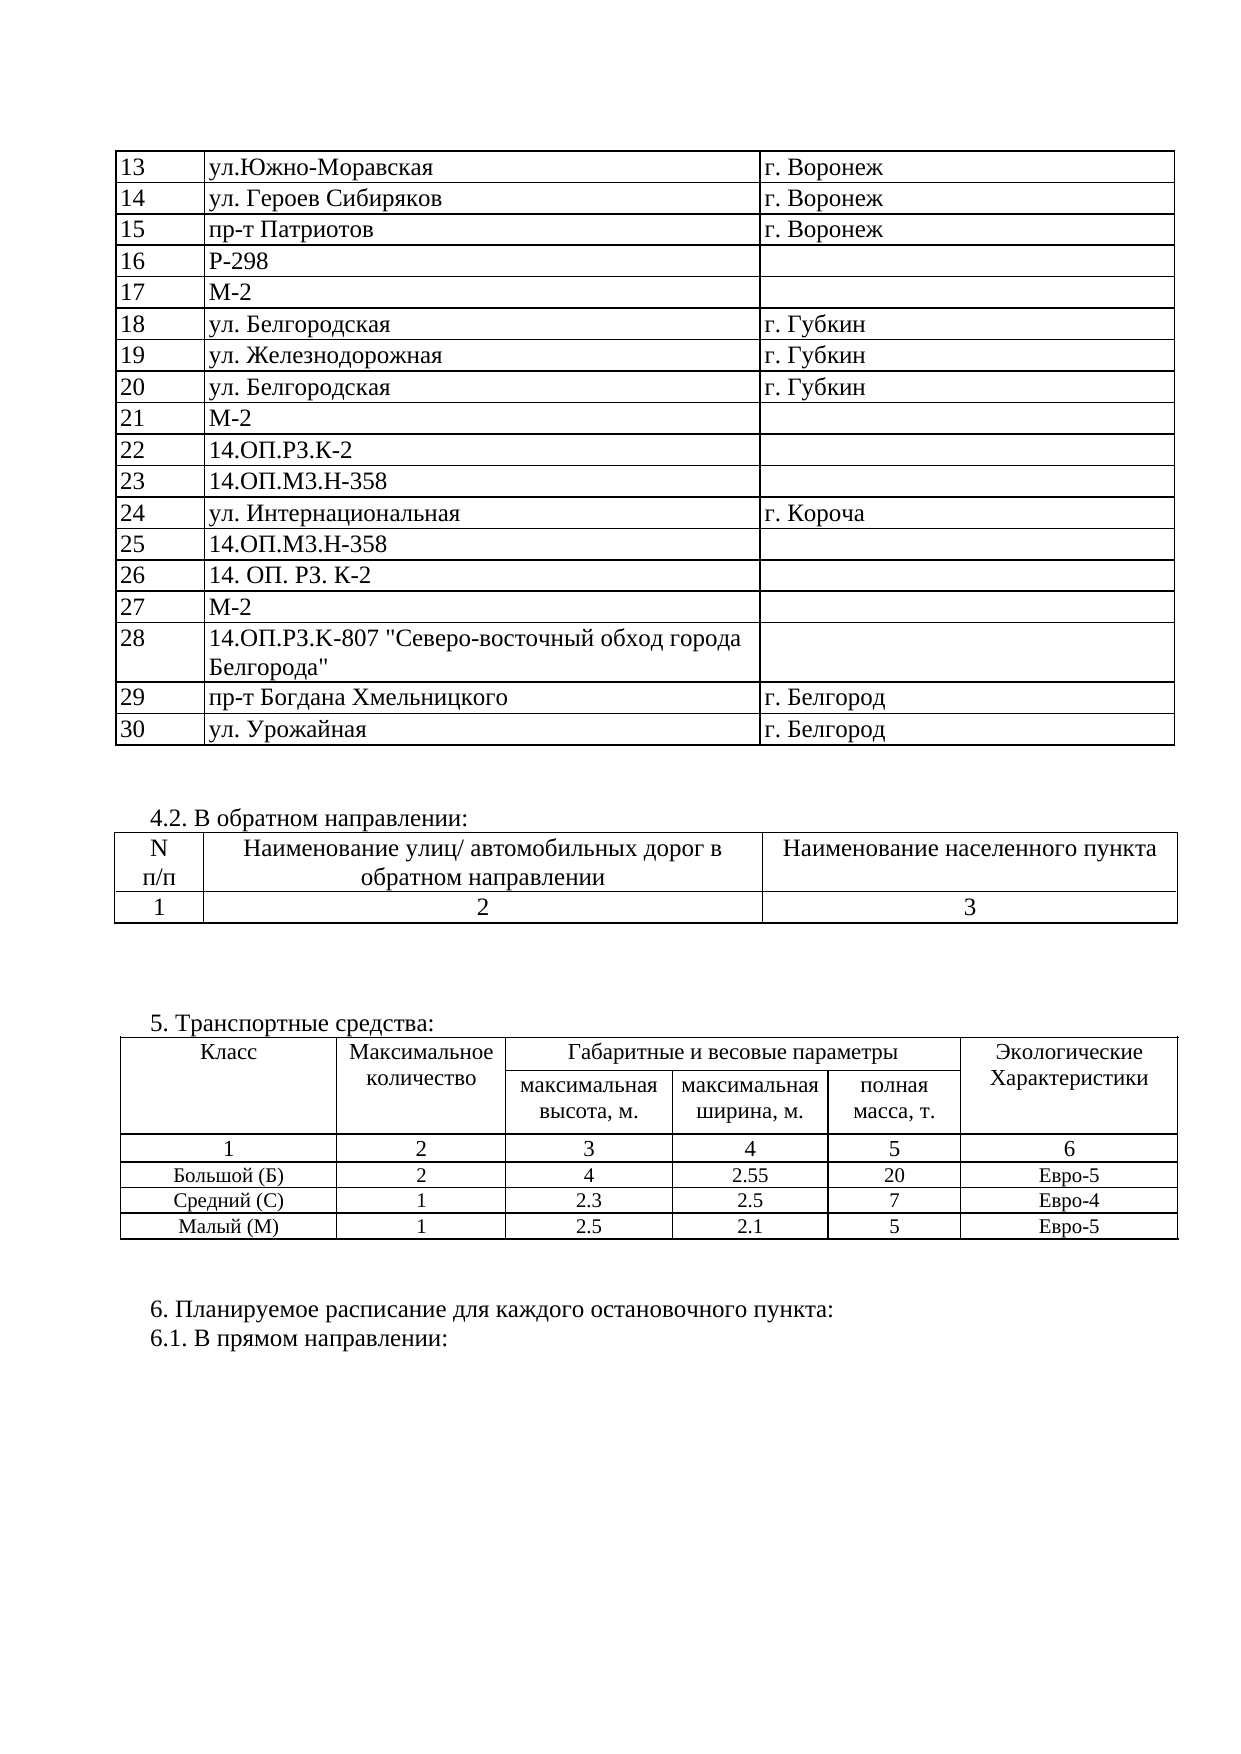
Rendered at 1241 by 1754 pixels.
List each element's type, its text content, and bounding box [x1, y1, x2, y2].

table_cell М-2 [205, 403, 759, 433]
table_cell 14 [117, 183, 204, 213]
table_cell 1 [337, 1188, 505, 1212]
table_cell г. Губкин [761, 309, 1174, 339]
text 6. Планируемое расписание для каждого остановочного пункта: [150, 1294, 1090, 1323]
table_cell [761, 561, 1174, 590]
table_cell 7 [829, 1188, 960, 1212]
table_cell 20 [829, 1163, 960, 1187]
table_cell 16 [117, 246, 204, 276]
table_cell М-2 [205, 592, 759, 622]
table_cell 14.ОП.РЗ.К-2 [205, 435, 759, 464]
table_cell 1 [121, 1135, 336, 1161]
table_cell 21 [117, 403, 204, 433]
table_cell г. Короча [761, 498, 1174, 527]
table_cell М-2 [205, 277, 759, 307]
table_cell Евро-5 [961, 1163, 1177, 1187]
table_header Наименование улиц/ автомобильных дорог в обратном направлении [204, 833, 762, 891]
table_cell ул. Интернациональная [205, 498, 759, 527]
table_cell максимальная высота, м. [506, 1071, 672, 1133]
table_cell 26 [117, 561, 204, 590]
table_cell 2 [337, 1135, 505, 1161]
table_cell ул. Белгородская [205, 309, 759, 339]
table_cell 29 [117, 683, 204, 712]
table_cell 2 [337, 1163, 505, 1187]
table_cell 14.ОП.РЗ.K-807 "Северо-восточный обход города Белгорода" [205, 623, 759, 681]
table_cell 17 [117, 277, 204, 307]
table_cell 2.1 [673, 1214, 827, 1238]
table_cell Малый (М) [121, 1214, 336, 1238]
table_cell Евро-5 [961, 1214, 1177, 1238]
text 4.2. В обратном направлении: [150, 803, 1090, 832]
table_cell 5 [829, 1135, 960, 1161]
table_cell 30 [117, 714, 204, 744]
table_cell г. Белгород [761, 683, 1174, 712]
table_cell 14.ОП.М3.Н-358 [205, 466, 759, 496]
table_cell 28 [117, 623, 204, 681]
table_header N п/п [115, 833, 203, 891]
table_cell 2 [204, 892, 762, 922]
text 5. Транспортные средства: [150, 1008, 1090, 1036]
table_cell 3 [763, 891, 1177, 922]
table_cell Средний (С) [121, 1188, 336, 1212]
table_cell 22 [117, 435, 204, 464]
table_cell полная масса, т. [829, 1071, 960, 1133]
table_cell максимальная ширина, м. [673, 1071, 827, 1133]
table_cell 27 [117, 592, 204, 622]
table_cell [761, 466, 1174, 496]
table_cell 14.ОП.М3.Н-358 [205, 529, 759, 559]
table_cell пр-т Богдана Хмельницкого [205, 683, 759, 712]
table_cell г. Воронеж [761, 183, 1174, 213]
table_cell [761, 246, 1174, 276]
table_cell 2.5 [673, 1188, 827, 1212]
table_cell [761, 592, 1174, 622]
table_cell ул. Белгородская [205, 372, 759, 402]
table_cell [761, 435, 1174, 464]
table_cell пр-т Патриотов [205, 215, 759, 244]
table_header Экологические Характеристики [961, 1038, 1177, 1133]
table_cell 19 [117, 340, 204, 370]
table_cell г. Белгород [761, 714, 1174, 744]
table_cell 1 [115, 892, 203, 922]
table_cell ул. Железнодорожная [205, 340, 759, 370]
table_cell 1 [337, 1214, 505, 1238]
table_cell 5 [829, 1214, 960, 1238]
table_cell [761, 277, 1174, 307]
text 6.1. В прямом направлении: [150, 1323, 1090, 1352]
table_cell Р-298 [205, 246, 759, 276]
table_cell 4 [506, 1163, 672, 1187]
table_cell 6 [961, 1135, 1177, 1161]
table_cell г. Воронеж [761, 152, 1174, 181]
table_cell 13 [117, 152, 204, 181]
table_cell Большой (Б) [121, 1163, 336, 1187]
table_cell [761, 403, 1174, 433]
table_cell 2.3 [506, 1188, 672, 1212]
table_header Наименование населенного пункта [763, 833, 1177, 891]
table_cell 14. ОП. РЗ. К-2 [205, 561, 759, 590]
table_header Максимальное количество [337, 1038, 505, 1133]
table_cell 2.55 [673, 1163, 827, 1187]
table_cell 3 [506, 1135, 672, 1161]
table_cell 24 [117, 498, 204, 527]
table_cell 18 [117, 309, 204, 339]
table_cell 23 [117, 466, 204, 496]
table_cell 20 [117, 372, 204, 402]
table_cell [761, 623, 1174, 681]
table_cell г. Губкин [761, 340, 1174, 370]
table_cell [761, 529, 1174, 559]
table_cell ул. Героев Сибиряков [205, 183, 759, 213]
table_cell г. Губкин [761, 372, 1174, 402]
table_cell 4 [673, 1135, 827, 1161]
table_header Класс [121, 1038, 336, 1133]
table_header Габаритные и весовые параметры [506, 1038, 960, 1070]
table_cell Евро-4 [961, 1188, 1177, 1212]
table_cell г. Воронеж [761, 215, 1174, 244]
table_cell 25 [117, 529, 204, 559]
table_cell 2.5 [506, 1214, 672, 1238]
table_cell 15 [117, 215, 204, 244]
table_cell ул.Южно-Моравская [205, 152, 759, 181]
table_cell ул. Урожайная [205, 714, 759, 744]
